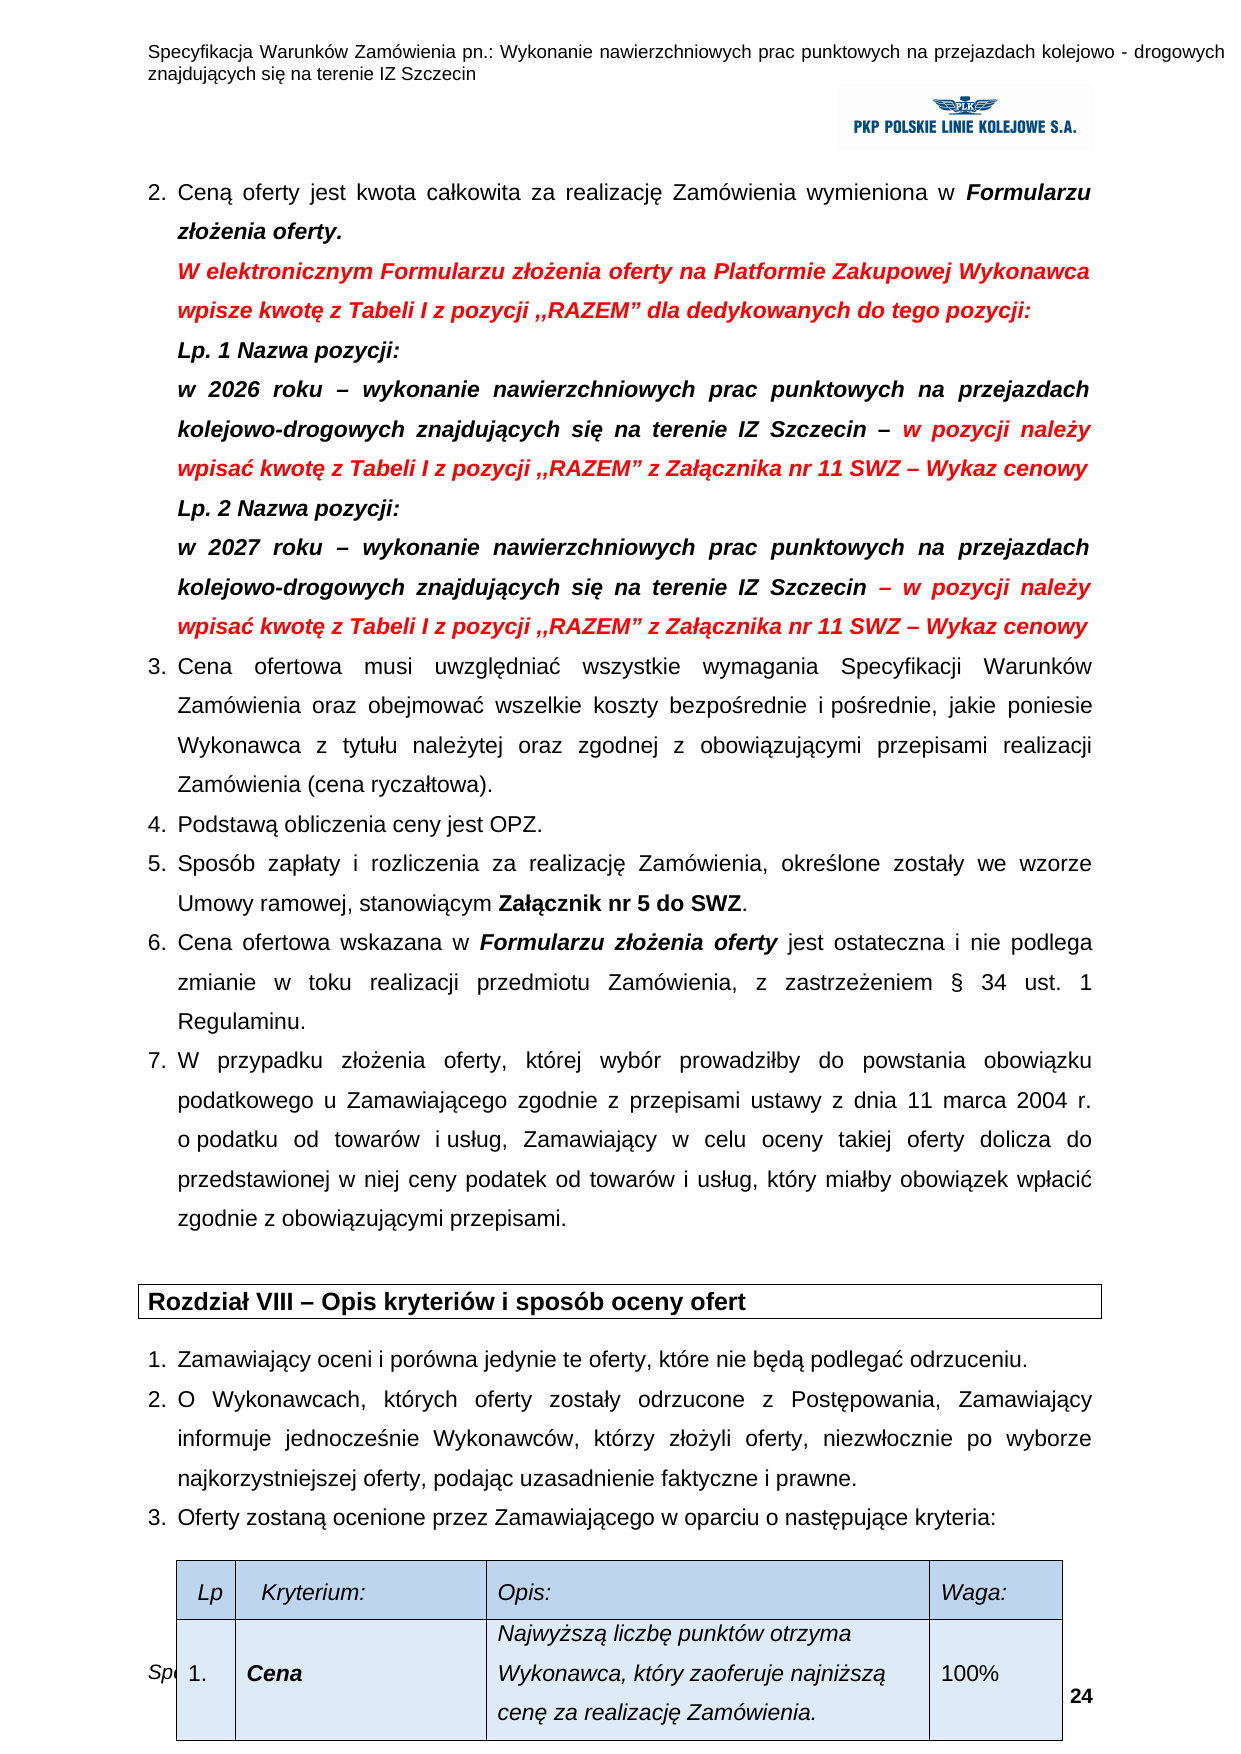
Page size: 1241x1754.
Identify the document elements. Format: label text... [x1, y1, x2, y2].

list Ceną oferty jest kwota całkowita za realizację Zamówienia wymieniona w Formularzu złożenia oferty. [148, 179, 1093, 245]
text w 2026 roku – wykonanie nawierzchniowych prac punktowych na przejazdach kolejowo-drogowych znajdujących się na terenie IZ Szczecin – w pozycji należy wpisać kwotę z Tabeli I z pozycji ,,RAZEM” z Załącznika nr 11 SWZ – Wykaz cenowy [177, 376, 1093, 482]
text w 2027 roku – wykonanie nawierzchniowych prac punktowych na przejazdach kolejowo-drogowych znajdujących się na terenie IZ Szczecin – w pozycji należy wpisać kwotę z Tabeli I z pozycji ,,RAZEM” z Załącznika nr 11 SWZ – Wykaz cenowy [177, 534, 1093, 639]
table_cell 100% [930, 1620, 1062, 1740]
text W elektronicznym Formularzu złożenia oferty na Platformie Zakupowej Wykonawca wpisze kwotę z Tabeli I z pozycji ,,RAZEM” dla dedykowanych do tego pozycji: [177, 258, 1093, 324]
list Sposób zapłaty i rozliczenia za realizację Zamówienia, określone zostały we wzorze Umowy ramowej, stanowiącym Załącznik nr 5 do SWZ. [148, 850, 1093, 916]
list Cena ofertowa musi uwzględniać wszystkie wymagania Specyfikacji Warunków Zamówienia oraz obejmować wszelkie koszty bezpośrednie i pośrednie, jakie poniesie Wykonawca z tytułu należytej oraz zgodnej z obowiązującymi przepisami realizacji Zamówienia (cena ryczałtowa). [148, 653, 1093, 797]
list Podstawą obliczenia ceny jest OPZ. [148, 811, 1093, 837]
subtitle Rozdział VIII – Opis kryteriów i sposób oceny ofert [139, 1285, 1101, 1318]
table_header Opis: [487, 1561, 929, 1619]
list W przypadku złożenia oferty, której wybór prowadziłby do powstania obowiązku podatkowego u Zamawiającego zgodnie z przepisami ustawy z dnia 11 marca 2004 r. o podatku od towarów i usług, Zamawiający w celu oceny takiej oferty dolicza do przedstawionej w niej ceny podatek od towarów i usług, który miałby obowiązek wpłacić zgodnie z obowiązującymi przepisami. [148, 1047, 1093, 1232]
list Oferty zostaną ocenione przez Zamawiającego w oparciu o następujące kryteria: [148, 1504, 1093, 1530]
table_header Waga: [930, 1561, 1062, 1619]
picture [837, 84, 1093, 151]
text Lp. 2 Nazwa pozycji: [177, 495, 1093, 521]
table_cell Cena [236, 1620, 486, 1740]
table_header Kryterium: [236, 1561, 486, 1619]
table_header Lp [177, 1561, 235, 1619]
table_cell 1. [177, 1620, 235, 1740]
text Lp. 1 Nazwa pozycji: [177, 337, 1093, 363]
list Zamawiający oceni i porówna jedynie te oferty, które nie będą podlegać odrzuceniu. [148, 1346, 1093, 1372]
list O Wykonawcach, których oferty zostały odrzucone z Postępowania, Zamawiający informuje jednocześnie Wykonawców, którzy złożyli oferty, niezwłocznie po wyborze najkorzystniejszej oferty, podając uzasadnienie faktyczne i prawne. [148, 1386, 1093, 1491]
list Cena ofertowa wskazana w Formularzu złożenia oferty jest ostateczna i nie podlega zmianie w toku realizacji przedmiotu Zamówienia, z zastrzeżeniem § 34 ust. 1 Regulaminu. [148, 929, 1093, 1034]
table_cell Najwyższą liczbę punktów otrzyma Wykonawca, który zaoferuje najniższą cenę za realizację Zamówienia. [487, 1620, 929, 1740]
